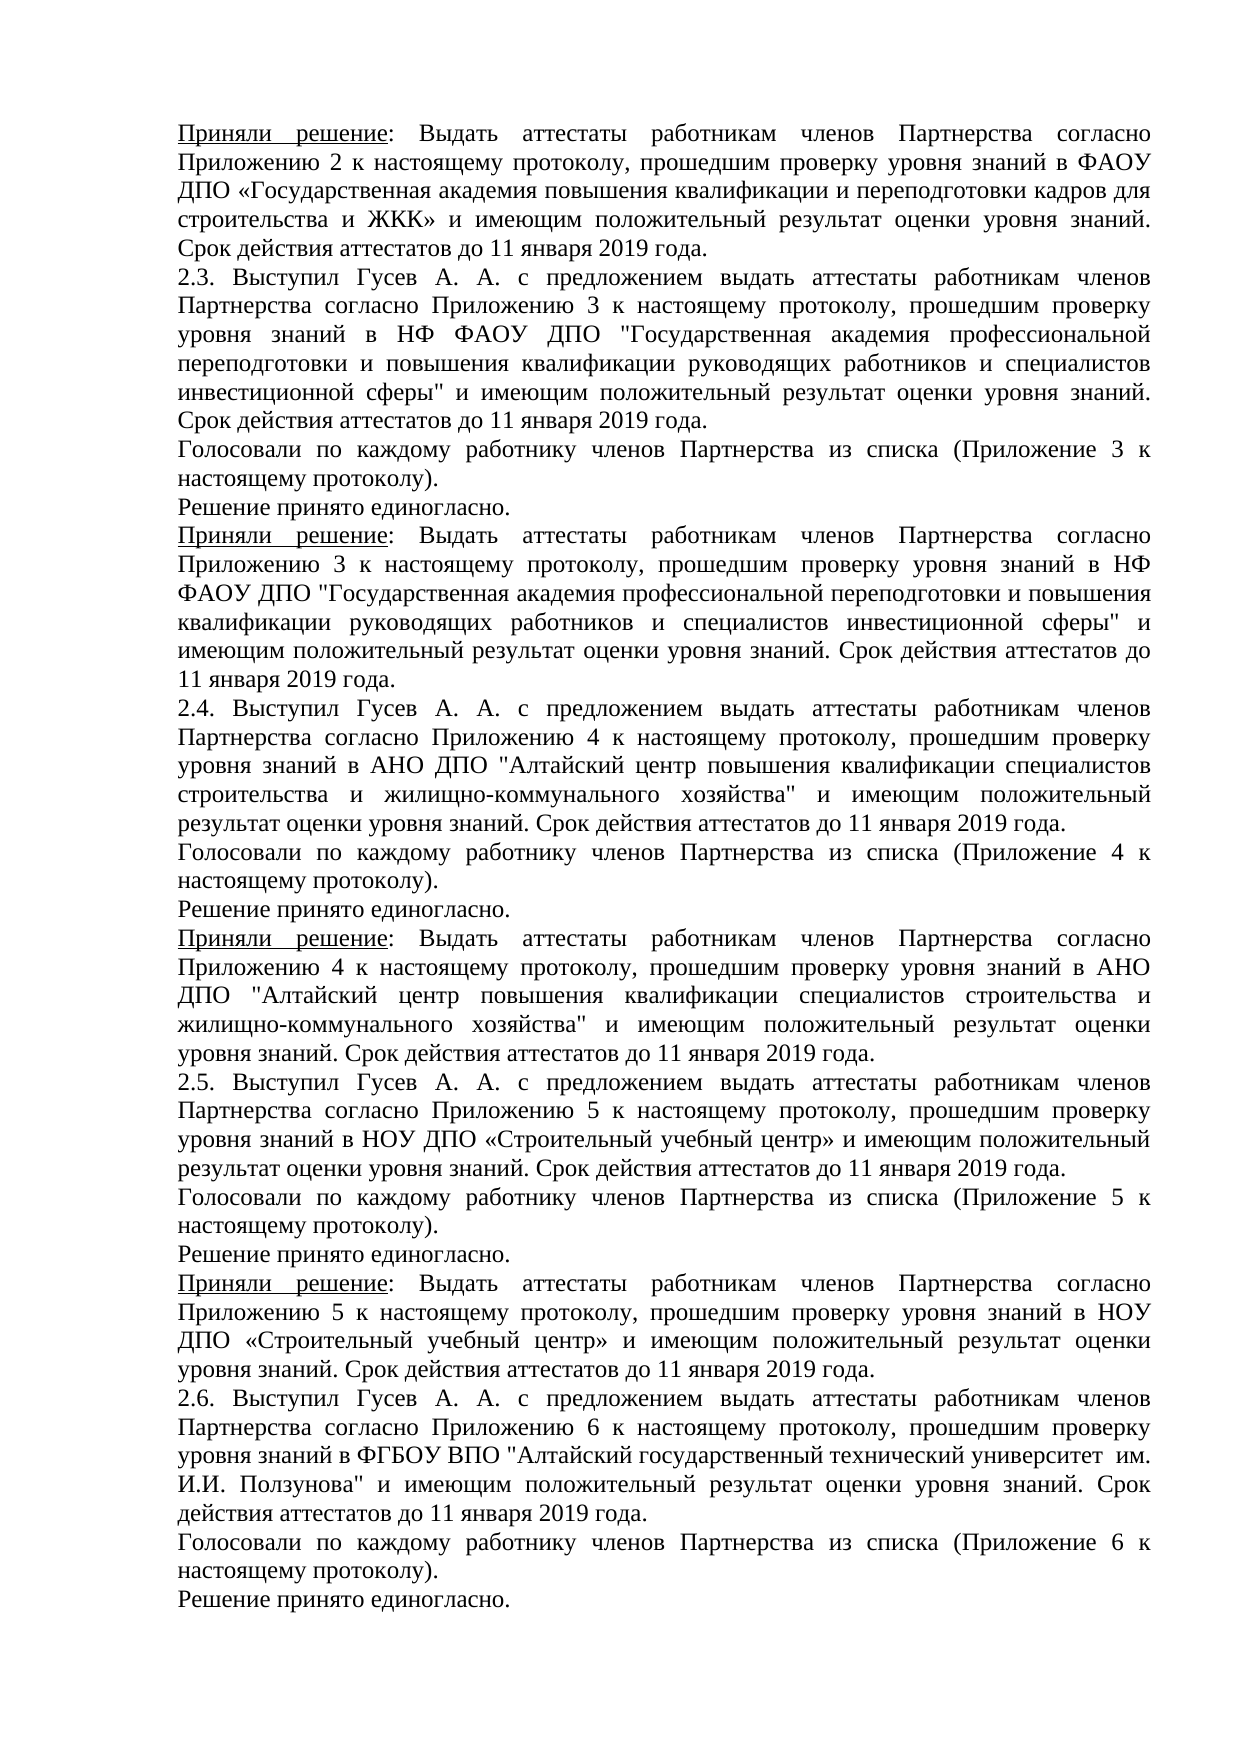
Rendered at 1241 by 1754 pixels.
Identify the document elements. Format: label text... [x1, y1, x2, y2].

text Решение принято единогласно. [177, 1584, 1152, 1613]
text Голосовали по каждому работнику членов Партнерства из списка (Приложение 3 к настоящему протоколу). [177, 434, 1152, 492]
text Приняли решение: Выдать аттестаты работникам членов Партнерства согласно Приложению 5 к настоящему протоколу, прошедшим проверку уровня знаний в НОУ ДПО «Строительный учебный центр» и имеющим положительный результат оценки уровня знаний. Срок действия аттестатов до 11 января 2019 года. [177, 1268, 1152, 1383]
text Голосовали по каждому работнику членов Партнерства из списка (Приложение 5 к настоящему протоколу). [177, 1182, 1152, 1239]
text Приняли решение: Выдать аттестаты работникам членов Партнерства согласно Приложению 4 к настоящему протоколу, прошедшим проверку уровня знаний в АНО ДПО "Алтайский центр повышения квалификации специалистов строительства и жилищно-коммунального хозяйства" и имеющим положительный результат оценки уровня знаний. Срок действия аттестатов до 11 января 2019 года. [177, 923, 1152, 1067]
text Приняли решение: Выдать аттестаты работникам членов Партнерства согласно Приложению 3 к настоящему протоколу, прошедшим проверку уровня знаний в НФ ФАОУ ДПО "Государственная академия профессиональной переподготовки и повышения квалификации руководящих работников и специалистов инвестиционной сферы" и имеющим положительный результат оценки уровня знаний. Срок действия аттестатов до 11 января 2019 года. [177, 521, 1152, 693]
text Приняли решение: Выдать аттестаты работникам членов Партнерства согласно Приложению 2 к настоящему протоколу, прошедшим проверку уровня знаний в ФАОУ ДПО «Государственная академия повышения квалификации и переподготовки кадров для строительства и ЖКК» и имеющим положительный результат оценки уровня знаний. Срок действия аттестатов до 11 января 2019 года. [177, 118, 1152, 262]
text Решение принято единогласно. [177, 1239, 1152, 1268]
text 2.5. Выступил Гусев А. А. с предложением выдать аттестаты работникам членов Партнерства согласно Приложению 5 к настоящему протоколу, прошедшим проверку уровня знаний в НОУ ДПО «Строительный учебный центр» и имеющим положительный результат оценки уровня знаний. Срок действия аттестатов до 11 января 2019 года. [177, 1067, 1152, 1182]
text Голосовали по каждому работнику членов Партнерства из списка (Приложение 6 к настоящему протоколу). [177, 1527, 1152, 1584]
text 2.3. Выступил Гусев А. А. с предложением выдать аттестаты работникам членов Партнерства согласно Приложению 3 к настоящему протоколу, прошедшим проверку уровня знаний в НФ ФАОУ ДПО "Государственная академия профессиональной переподготовки и повышения квалификации руководящих работников и специалистов инвестиционной сферы" и имеющим положительный результат оценки уровня знаний. Срок действия аттестатов до 11 января 2019 года. [177, 262, 1152, 434]
text Решение принято единогласно. [177, 492, 1152, 521]
text 2.6. Выступил Гусев А. А. с предложением выдать аттестаты работникам членов Партнерства согласно Приложению 6 к настоящему протоколу, прошедшим проверку уровня знаний в ФГБОУ ВПО "Алтайский государственный технический университет им. И.И. Ползунова" и имеющим положительный результат оценки уровня знаний. Срок действия аттестатов до 11 января 2019 года. [177, 1383, 1152, 1527]
text 2.4. Выступил Гусев А. А. с предложением выдать аттестаты работникам членов Партнерства согласно Приложению 4 к настоящему протоколу, прошедшим проверку уровня знаний в АНО ДПО "Алтайский центр повышения квалификации специалистов строительства и жилищно-коммунального хозяйства" и имеющим положительный результат оценки уровня знаний. Срок действия аттестатов до 11 января 2019 года. [177, 693, 1152, 837]
text Решение принято единогласно. [177, 894, 1152, 923]
text Голосовали по каждому работнику членов Партнерства из списка (Приложение 4 к настоящему протоколу). [177, 837, 1152, 894]
